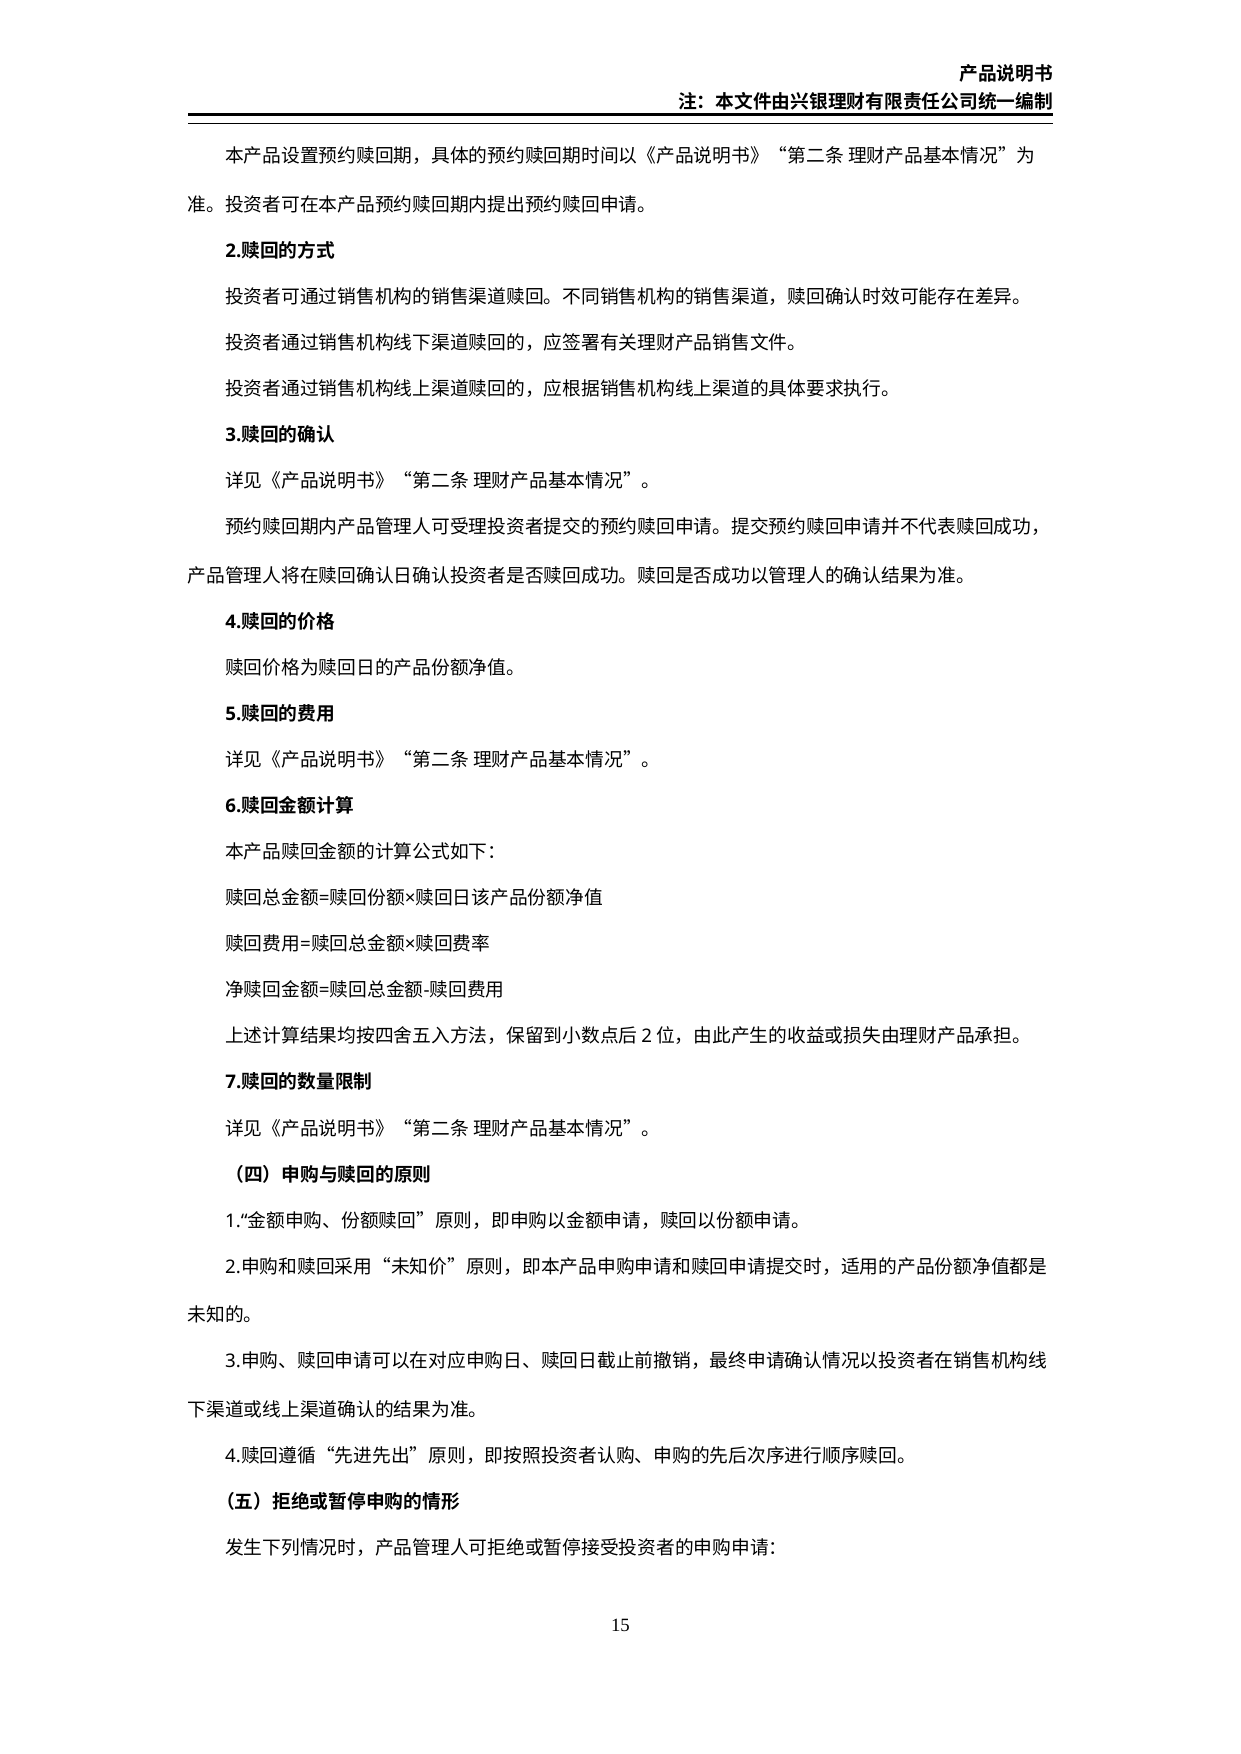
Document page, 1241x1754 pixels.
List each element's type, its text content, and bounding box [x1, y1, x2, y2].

text 投资者可通过销售机构的销售渠道赎回。不同销售机构的销售渠道，赎回确认时效可能存在差异。 [187, 279, 1053, 312]
text 投资者通过销售机构线下渠道赎回的，应签署有关理财产品销售文件。 [187, 325, 1053, 358]
text 赎回价格为赎回日的产品份额净值。 [187, 650, 1053, 683]
text 3.申购、赎回申请可以在对应申购日、赎回日截止前撤销，最终申请确认情况以投资者在销售机构线下渠道或线上渠道确认的结果为准。 [187, 1343, 1053, 1425]
text 3.赎回的确认 [187, 417, 1053, 450]
text 净赎回金额=赎回总金额-赎回费用 [187, 972, 1053, 1005]
text 4.赎回的价格 [187, 604, 1053, 637]
text 2.申购和赎回采用“未知价”原则，即本产品申购申请和赎回申请提交时，适用的产品份额净值都是未知的。 [187, 1249, 1053, 1330]
text 本产品赎回金额的计算公式如下： [187, 834, 1053, 867]
text 详见《产品说明书》“第二条 理财产品基本情况”。 [187, 742, 1053, 775]
text 发生下列情况时，产品管理人可拒绝或暂停接受投资者的申购申请： [187, 1530, 1053, 1563]
text 5.赎回的费用 [187, 696, 1053, 729]
text 预约赎回期内产品管理人可受理投资者提交的预约赎回申请。提交预约赎回申请并不代表赎回成功，产品管理人将在赎回确认日确认投资者是否赎回成功。赎回是否成功以管理人的确认结果为准。 [187, 509, 1053, 591]
text （五）拒绝或暂停申购的情形 [187, 1484, 1053, 1517]
text 本产品设置预约赎回期，具体的预约赎回期时间以《产品说明书》“第二条 理财产品基本情况”为准。投资者可在本产品预约赎回期内提出预约赎回申请。 [187, 138, 1053, 219]
text 上述计算结果均按四舍五入方法，保留到小数点后2位，由此产生的收益或损失由理财产品承担。 [187, 1018, 1053, 1051]
text 1.“金额申购、份额赎回”原则，即申购以金额申请，赎回以份额申请。 [187, 1203, 1053, 1235]
text 4.赎回遵循“先进先出”原则，即按照投资者认购、申购的先后次序进行顺序赎回。 [187, 1438, 1053, 1471]
text 6.赎回金额计算 [187, 788, 1053, 821]
text （四）申购与赎回的原则 [187, 1157, 1053, 1189]
text 赎回总金额=赎回份额×赎回日该产品份额净值 [187, 880, 1053, 913]
text 投资者通过销售机构线上渠道赎回的，应根据销售机构线上渠道的具体要求执行。 [187, 371, 1053, 404]
text 赎回费用=赎回总金额×赎回费率 [187, 926, 1053, 959]
text 7.赎回的数量限制 [187, 1064, 1053, 1097]
text 详见《产品说明书》“第二条 理财产品基本情况”。 [187, 463, 1053, 496]
text 2.赎回的方式 [187, 233, 1053, 266]
text 详见《产品说明书》“第二条 理财产品基本情况”。 [187, 1111, 1053, 1143]
